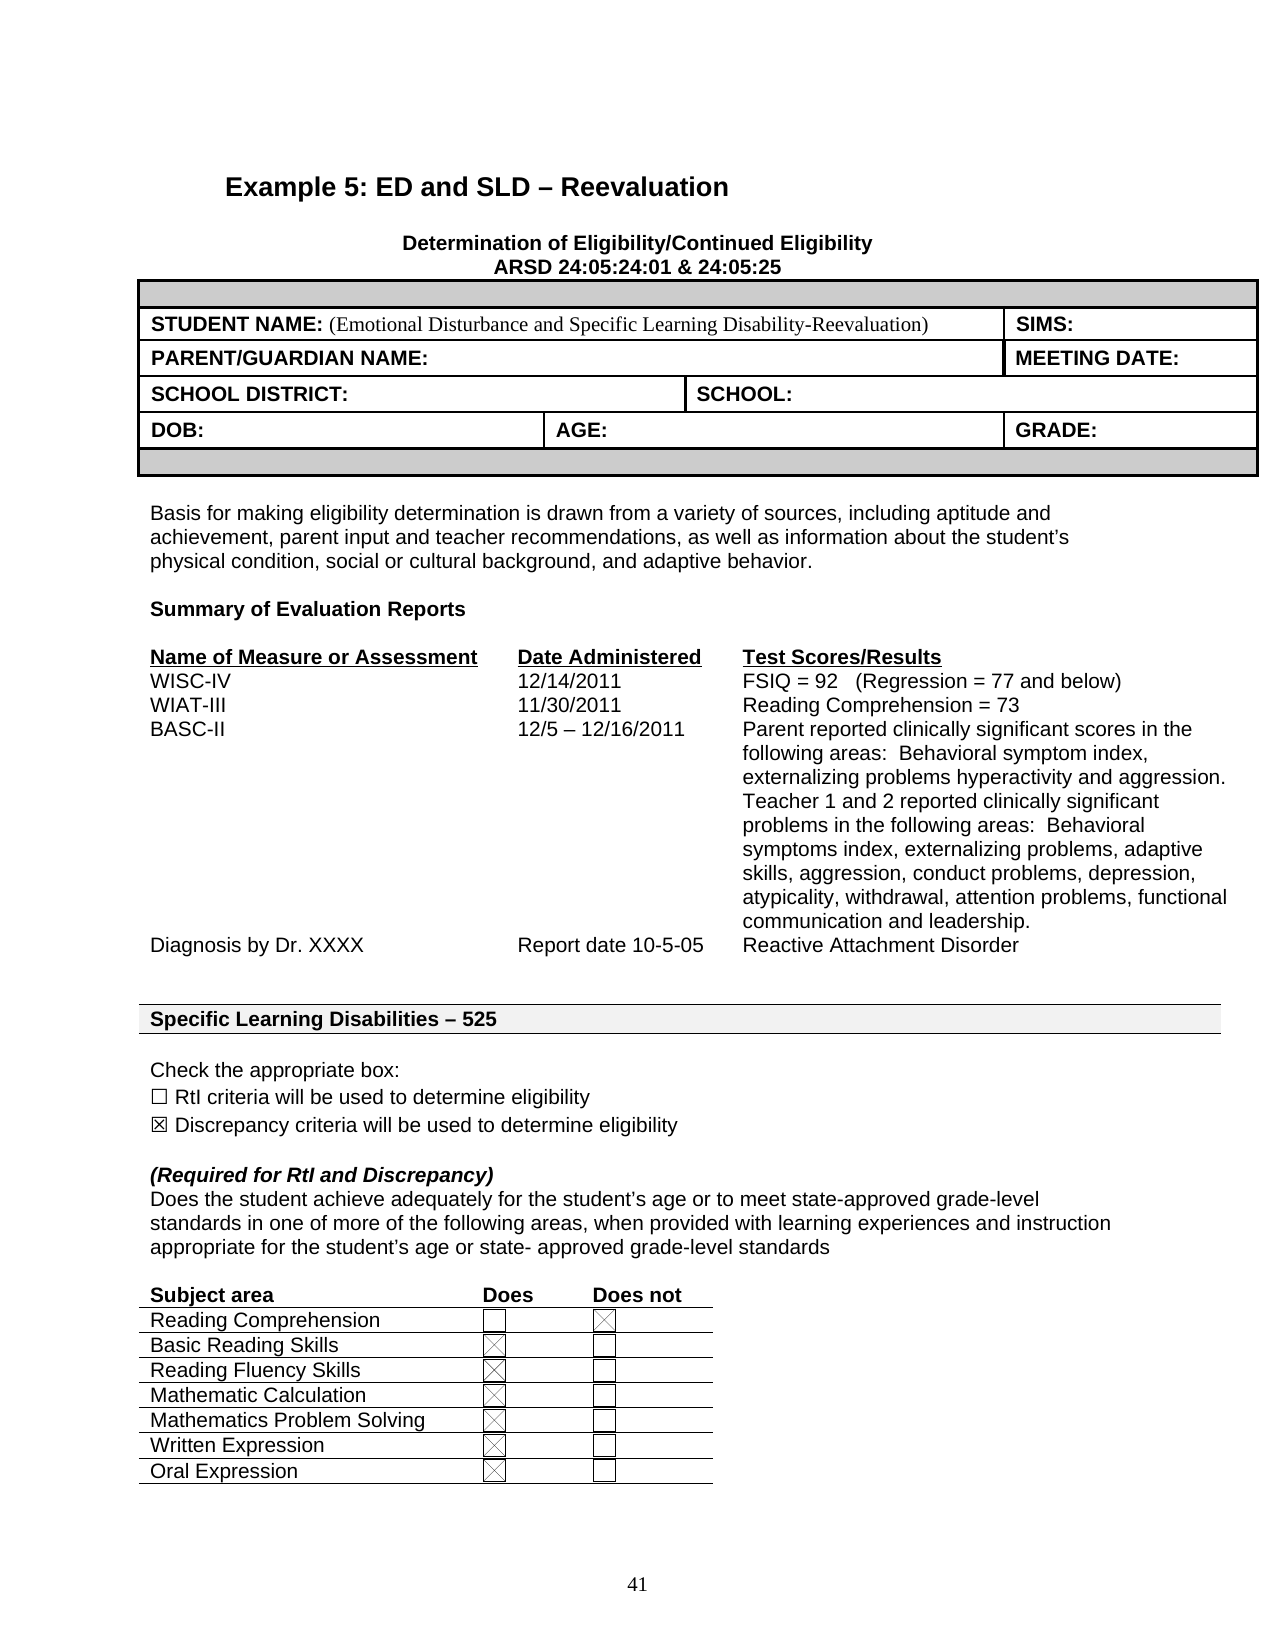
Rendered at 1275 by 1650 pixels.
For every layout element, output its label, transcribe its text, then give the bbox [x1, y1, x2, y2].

table_cell Basic Reading Skills [139, 1333, 471, 1357]
text ☐ RtI criteria will be used to determine eligibility [150, 1082, 1125, 1111]
text Basis for making eligibility determination is drawn from a variety of sources, including aptitude and achievement, parent input and teacher recommendations, as well as information about the student’s physical condition, social or cultural background, and adaptive behavior. [150, 501, 1125, 573]
text Determination of Eligibility/Continued Eligibility [150, 231, 1125, 255]
table_cell FSIQ = 92 (Regression = 77 and below) [731, 669, 1256, 693]
table_cell DOB: [140, 413, 543, 447]
table_cell [484, 1462, 493, 1479]
table_cell [596, 1310, 613, 1319]
table_cell 12/14/2011 [506, 669, 731, 693]
table_cell [471, 1433, 581, 1457]
table_cell [471, 1333, 483, 1357]
table_cell [486, 1335, 503, 1344]
table_cell [594, 1460, 615, 1481]
text ☒ Discrepancy criteria will be used to determine eligibility [150, 1111, 1125, 1139]
table_cell [581, 1459, 593, 1482]
table_header [140, 282, 1256, 306]
table_cell [140, 450, 1256, 474]
table_cell [486, 1360, 503, 1369]
table_cell [595, 1321, 614, 1331]
table_header Does [471, 1283, 581, 1307]
table_cell Written Expression [139, 1433, 471, 1457]
table_cell Diagnosis by Dr. XXXX [139, 933, 506, 1004]
table_cell [581, 1433, 712, 1457]
table_cell Oral Expression [139, 1459, 471, 1482]
table_cell Reading Comprehension [139, 1308, 471, 1332]
table_cell [484, 1336, 493, 1354]
text Summary of Evaluation Reports [150, 597, 1125, 621]
table_cell [606, 1311, 615, 1329]
table_cell [471, 1358, 483, 1382]
table_cell SIMS: [1005, 309, 1256, 339]
table_header Test Scores/Results [731, 645, 1256, 669]
text Does the student achieve adequately for the student’s age or to meet state-approved grade-level standards in one of more of the following areas, when provided with learning experiences and instruction appropriate for the student’s age or state- approved grade-level standards [150, 1187, 1125, 1259]
text ARSD 24:05:24:01 & 24:05:25 [150, 255, 1125, 279]
table_cell 12/5 – 12/16/2011 [506, 717, 731, 932]
table_cell [471, 1408, 581, 1432]
table_cell PARENT/GUARDIAN NAME: [140, 341, 1002, 375]
table_cell [616, 1459, 712, 1482]
table_cell [581, 1308, 593, 1332]
text (Required for RtI and Discrepancy) [150, 1163, 1125, 1187]
table_header Name of Measure or Assessment [139, 645, 506, 669]
table_header Date Administered [506, 645, 731, 669]
table_cell STUDENT NAME: (Emotional Disturbance and Specific Learning Disability-Reevaluation) [140, 309, 1003, 339]
table_cell [506, 1358, 581, 1382]
table_cell [506, 1333, 581, 1357]
table_cell [486, 1460, 503, 1469]
table_cell WISC-IV [139, 669, 506, 693]
table_cell Specific Learning Disabilities – 525 [139, 1005, 1221, 1033]
table_cell GRADE: [1005, 413, 1256, 447]
table_cell [581, 1383, 712, 1407]
table_cell [616, 1308, 712, 1332]
table_cell [496, 1461, 505, 1479]
table_cell MEETING DATE: [1006, 341, 1256, 375]
table_cell WIAT-III [139, 693, 506, 717]
table_cell SCHOOL: [687, 377, 1256, 411]
table_cell AGE: [545, 413, 1003, 447]
table_cell [485, 1472, 503, 1481]
subtitle Example 5: ED and SLD – Reevaluation [225, 171, 1125, 202]
table_cell BASC-II [139, 717, 506, 932]
table_cell [485, 1371, 504, 1381]
table_cell [485, 1346, 504, 1356]
table_cell [594, 1311, 603, 1329]
table_header Does not [581, 1283, 712, 1307]
table_cell [581, 1408, 712, 1432]
table_cell [581, 1358, 712, 1382]
table_cell Reading Fluency Skills [139, 1358, 471, 1382]
table_cell Report date 10-5-05 [506, 933, 731, 1004]
table_cell [506, 1459, 581, 1482]
table_cell [484, 1361, 493, 1379]
table_cell Parent reported clinically significant scores in the following areas: Behavioral symptom index, externalizing problems hyperactivity and aggression. Teacher 1 and 2 reported clinically significant problems in the following areas: Behavioral symptoms index, externalizing problems, adaptive skills, aggression, conduct problems, depression, atypicality, withdrawal, attention problems, functional communication and leadership. [731, 717, 1256, 932]
table_cell Reactive Attachment Disorder [731, 933, 1256, 1004]
table_cell Reading Comprehension = 73 [731, 693, 1256, 717]
table_cell Mathematic Calculation [139, 1383, 471, 1407]
table_header Subject area [139, 1283, 471, 1307]
table_cell SCHOOL DISTRICT: [140, 377, 684, 411]
table_cell [496, 1336, 505, 1354]
table_cell Mathematics Problem Solving [139, 1408, 471, 1432]
table_cell [471, 1383, 581, 1407]
table_cell 11/30/2011 [506, 693, 731, 717]
text Check the appropriate box: [150, 1058, 1125, 1082]
table_cell [496, 1361, 505, 1379]
table_cell [471, 1459, 483, 1482]
table_cell [581, 1333, 712, 1357]
table_cell [471, 1308, 581, 1332]
